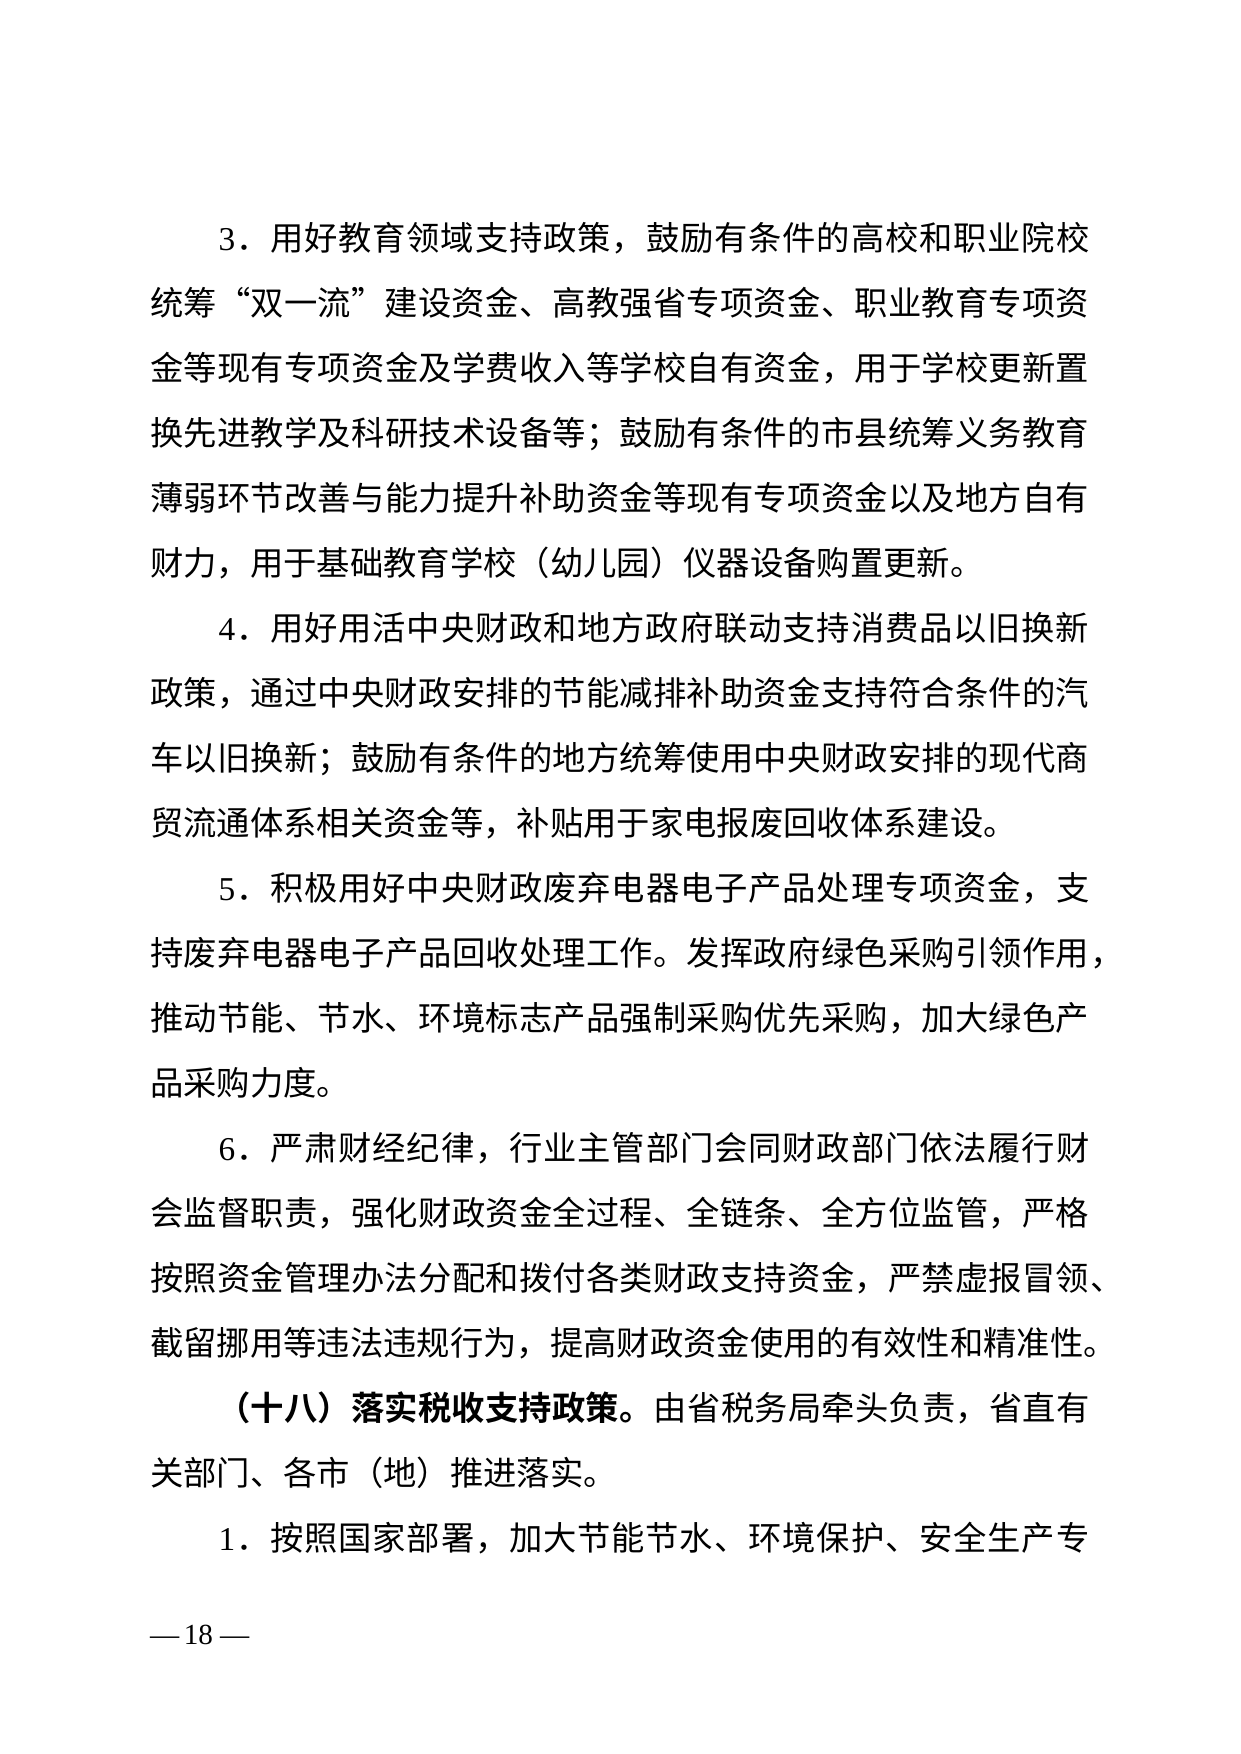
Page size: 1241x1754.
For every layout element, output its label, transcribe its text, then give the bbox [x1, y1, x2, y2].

text 3．用好教育领域支持政策，鼓励有条件的高校和职业院校统筹“双一流”建设资金、高教强省专项资金、职业教育专项资金等现有专项资金及学费收入等学校自有资金，用于学校更新置换先进教学及科研技术设备等；鼓励有条件的市县统筹义务教育薄弱环节改善与能力提升补助资金等现有专项资金以及地方自有财力，用于基础教育学校（幼儿园）仪器设备购置更新。 [150, 203, 1090, 593]
text （十八）落实税收支持政策。由省税务局牵头负责，省直有关部门、各市（地）推进落实。 [150, 1373, 1090, 1503]
text 4．用好用活中央财政和地方政府联动支持消费品以旧换新政策，通过中央财政安排的节能减排补助资金支持符合条件的汽车以旧换新；鼓励有条件的地方统筹使用中央财政安排的现代商贸流通体系相关资金等，补贴用于家电报废回收体系建设。 [150, 593, 1090, 853]
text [150, 1503, 1090, 1568]
text 6．严肃财经纪律，行业主管部门会同财政部门依法履行财会监督职责，强化财政资金全过程、全链条、全方位监管，严格按照资金管理办法分配和拨付各类财政支持资金，严禁虚报冒领、截留挪用等违法违规行为，提高财政资金使用的有效性和精准性。 [150, 1113, 1090, 1373]
text 5．积极用好中央财政废弃电器电子产品处理专项资金，支持废弃电器电子产品回收处理工作。发挥政府绿色采购引领作用，推动节能、节水、环境标志产品强制采购优先采购，加大绿色产品采购力度。 [150, 853, 1090, 1113]
